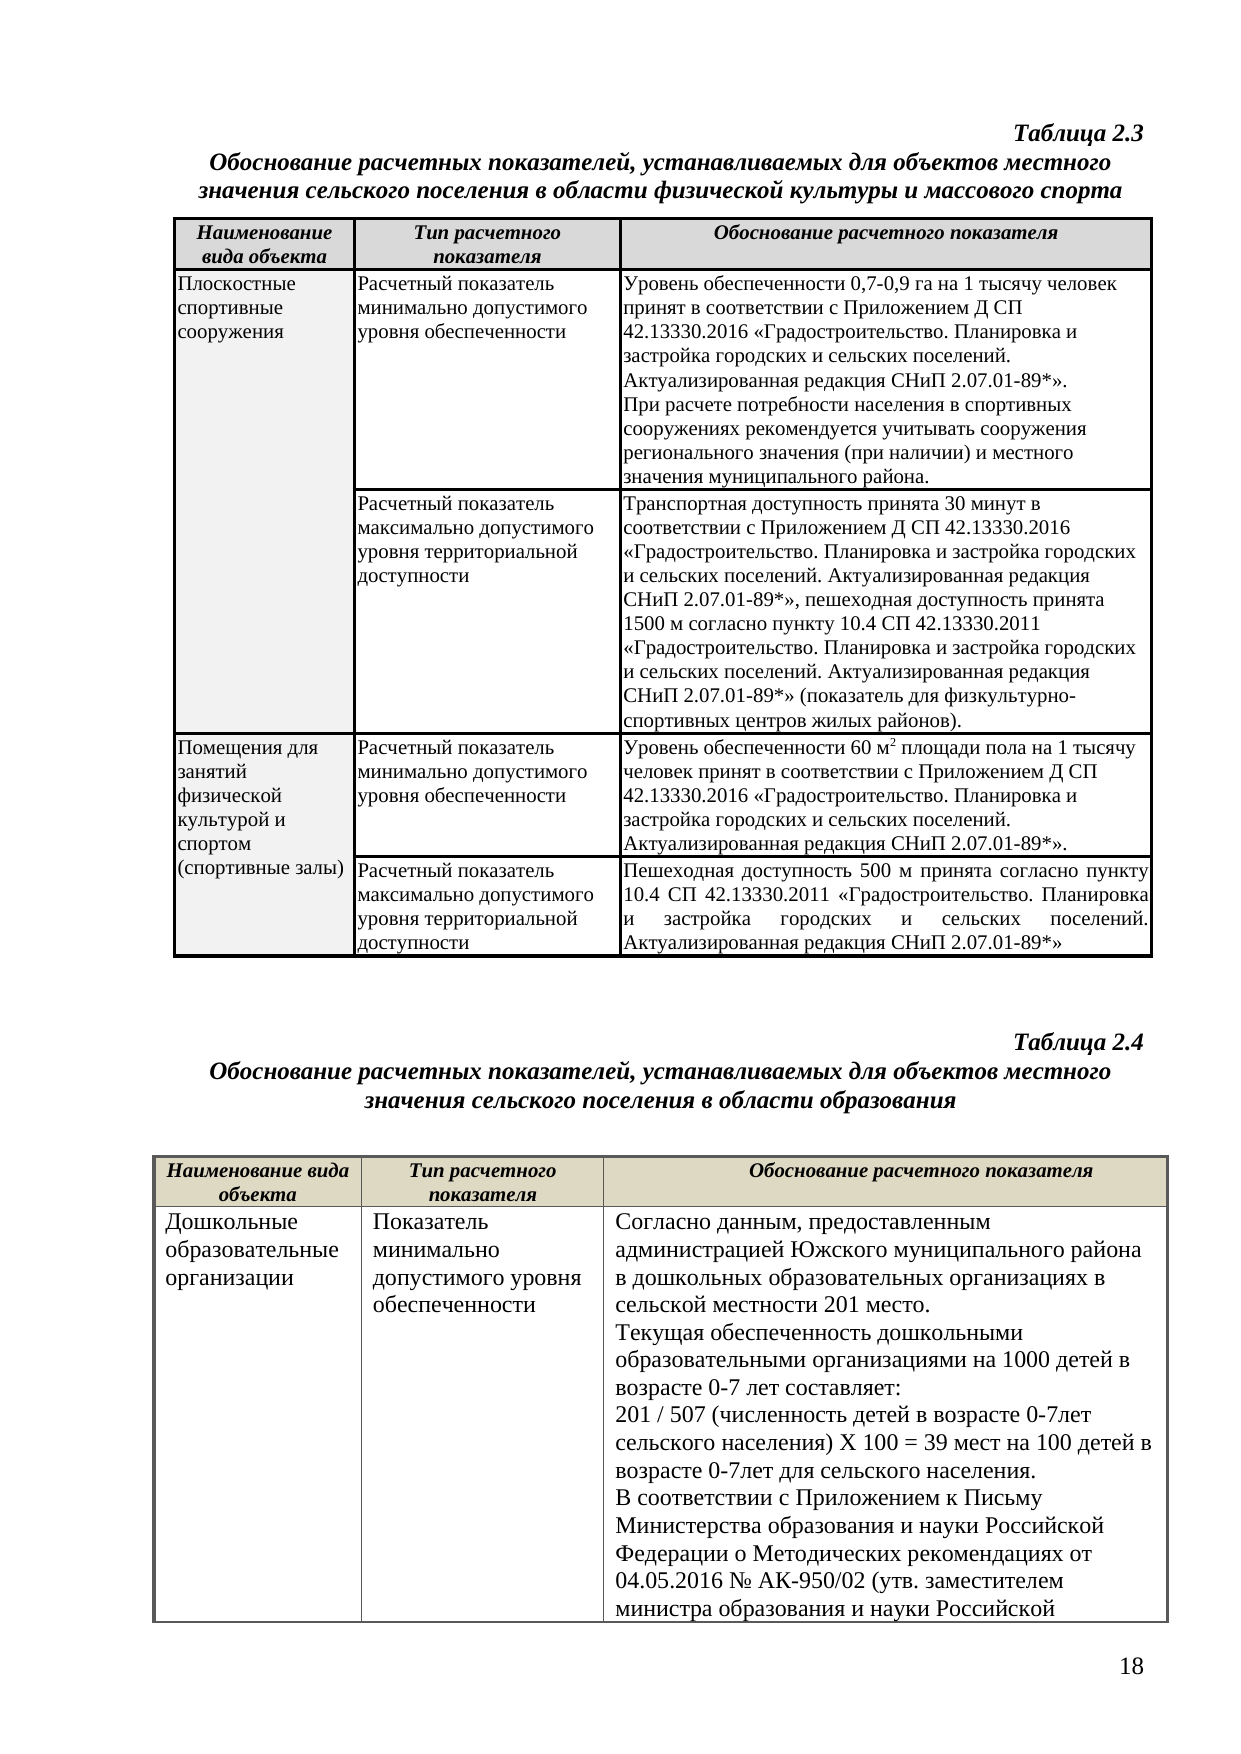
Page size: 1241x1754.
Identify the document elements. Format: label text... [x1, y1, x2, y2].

table_header Наименование вида объекта [156, 1158, 361, 1206]
table_cell Уровень обеспеченности 0,7-0,9 га на 1 тысячу человек принят в соответствии с Приложением Д СП 42.13330.2016 «Градостроительство. Планировка и застройка городских и сельских поселений. Актуализированная редакция СНиП 2.07.01-89*». При расчете потребности населения в спортивных сооружениях рекомендуется учитывать сооружения регионального значения (при наличии) и местного значения муниципального района. [622, 271, 1150, 488]
text Обоснование расчетных показателей, устанавливаемых для объектов местного значения сельского поселения в области физической культуры и массового спорта [177, 147, 1144, 204]
table_header Тип расчетного показателя [356, 220, 619, 268]
table_header Обоснование расчетного показателя [604, 1158, 1166, 1206]
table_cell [156, 1207, 361, 1621]
table_cell Расчетный показатель минимально допустимого уровня обеспеченности [356, 271, 619, 488]
text Таблица 2.4 [177, 1027, 1144, 1056]
table_cell Транспортная доступность принята 30 минут в соответствии с Приложением Д СП 42.13330.2016 «Градостроительство. Планировка и застройка городских и сельских поселений. Актуализированная редакция СНиП 2.07.01-89*», пешеходная доступность принята 1500 м согласно пункту 10.4 СП 42.13330.2011 «Градостроительство. Планировка и застройка городских и сельских поселений. Актуализированная редакция СНиП 2.07.01-89*» (показатель для физкультурно-спортивных центров жилых районов). [622, 491, 1150, 732]
table_header Обоснование расчетного показателя [622, 220, 1150, 268]
text Таблица 2.3 [177, 118, 1144, 147]
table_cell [604, 1207, 1166, 1621]
table_header Наименование вида объекта [176, 220, 353, 268]
table_cell Пешеходная доступность 500 м принята согласно пункту 10.4 СП 42.13330.2011 «Градостроительство. Планировка и застройка городских и сельских поселений. Актуализированная редакция СНиП 2.07.01-89*» [622, 858, 1150, 954]
table_header Тип расчетного показателя [362, 1158, 603, 1206]
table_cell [362, 1207, 603, 1621]
text Обоснование расчетных показателей, устанавливаемых для объектов местного значения сельского поселения в области образования [177, 1056, 1144, 1114]
table_cell Расчетный показатель минимально допустимого уровня обеспеченности [356, 735, 619, 855]
table_cell Уровень обеспеченности 60 м2 площади пола на 1 тысячу человек принят в соответствии с Приложением Д СП 42.13330.2016 «Градостроительство. Планировка и застройка городских и сельских поселений. Актуализированная редакция СНиП 2.07.01-89*». [622, 735, 1150, 855]
table_cell Расчетный показатель максимально допустимого уровня территориальной доступности [356, 491, 619, 732]
table_cell Помещения для занятий физической культурой и спортом (спортивные залы) [176, 735, 353, 954]
table_cell Расчетный показатель максимально допустимого уровня территориальной доступности [356, 858, 619, 954]
table_cell Плоскостные спортивные сооружения [176, 271, 353, 732]
